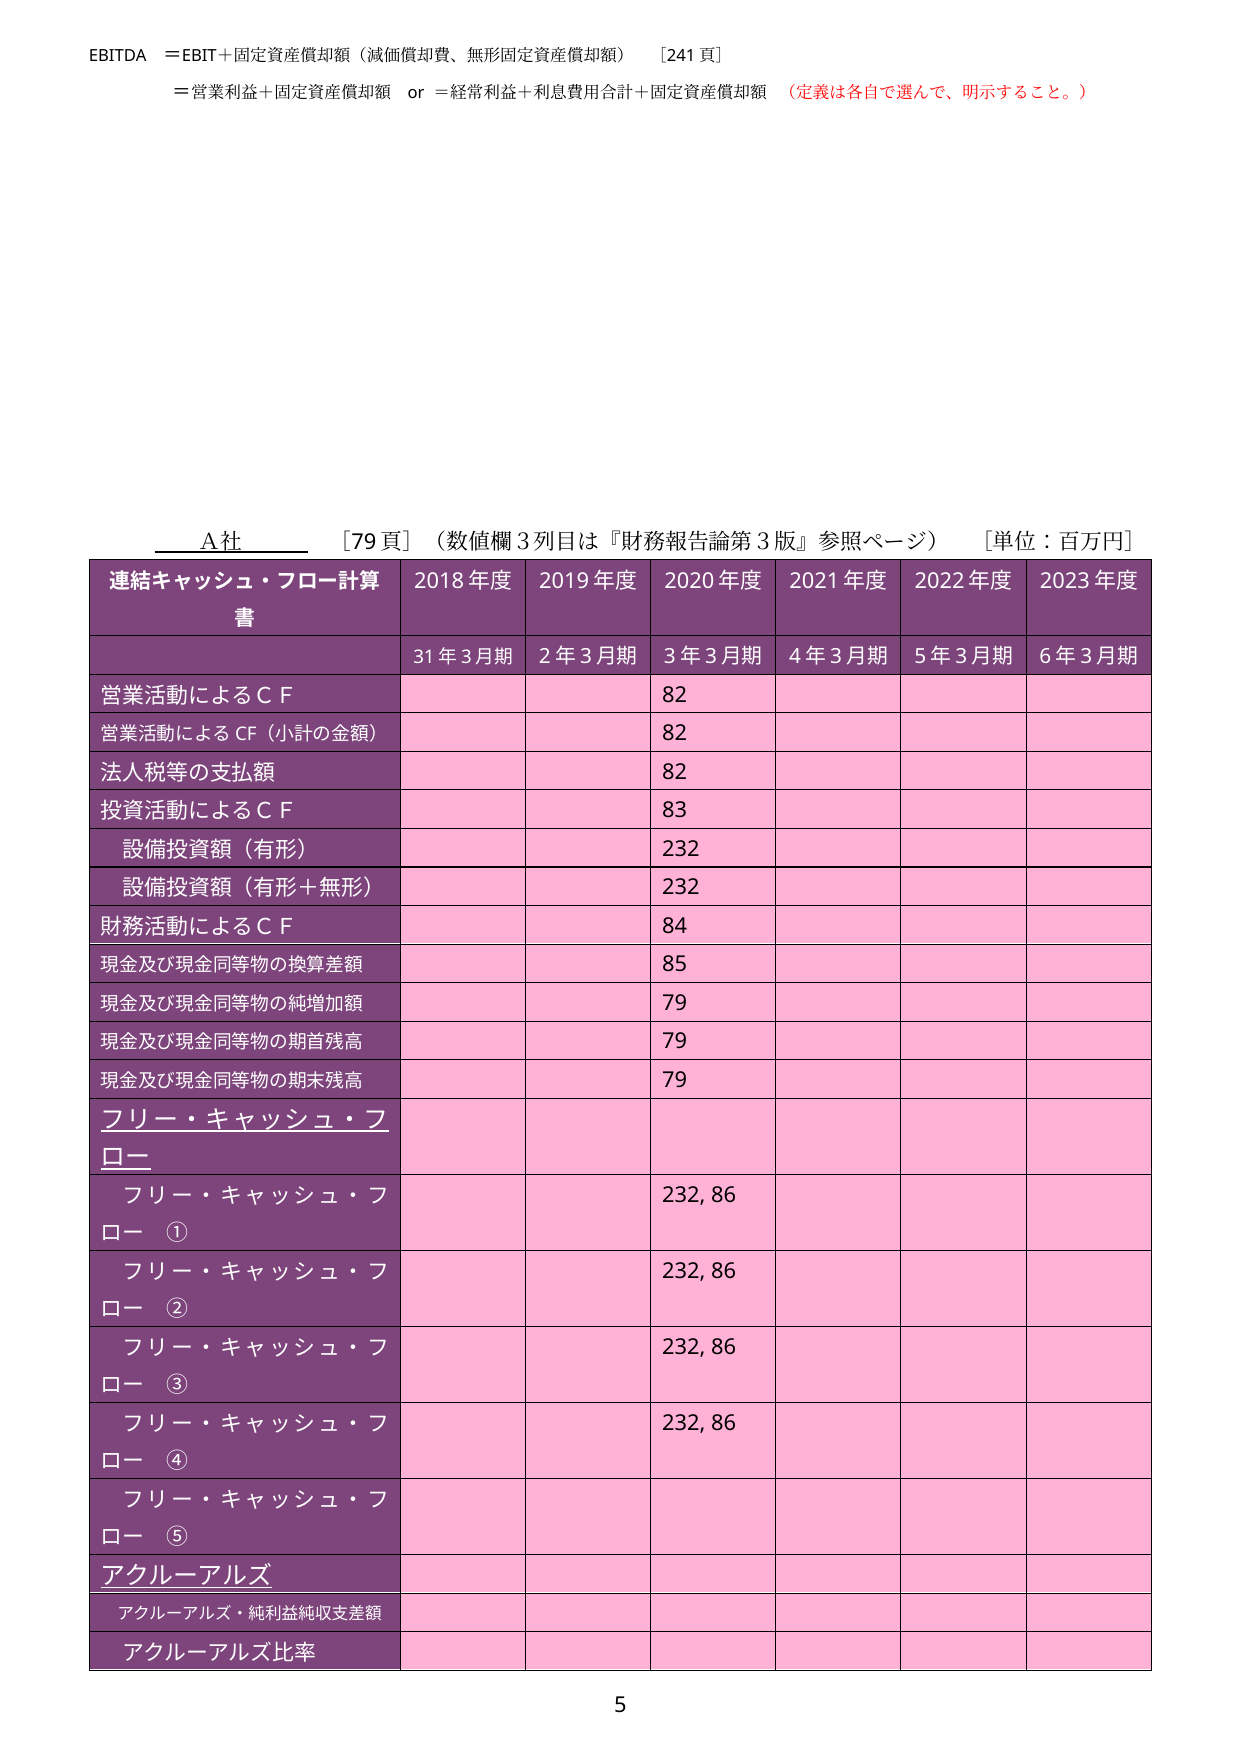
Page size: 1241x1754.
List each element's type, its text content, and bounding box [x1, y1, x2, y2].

table_cell [401, 1099, 525, 1174]
table_cell [401, 829, 525, 866]
table_cell 79 [651, 1022, 775, 1059]
table_cell [901, 1632, 1026, 1669]
table_cell [901, 1479, 1026, 1554]
table_cell 31年3月期 [401, 636, 525, 674]
table_cell 84 [651, 906, 775, 943]
table_cell フリー・キャッシュ・フロー ③ [90, 1327, 400, 1402]
table_cell [1027, 1060, 1151, 1098]
table_cell [526, 906, 650, 943]
table_cell [401, 1403, 525, 1478]
table_cell [776, 1403, 900, 1478]
table_cell [401, 1479, 525, 1554]
table_cell [401, 1175, 525, 1250]
table_cell 3年3月期 [651, 636, 775, 674]
table_cell 79 [651, 1060, 775, 1098]
table_cell [1027, 1175, 1151, 1250]
table_cell [1027, 675, 1151, 712]
table_cell [901, 752, 1026, 789]
table_cell [401, 1594, 525, 1631]
table_cell [776, 752, 900, 789]
table_cell [526, 1251, 650, 1326]
table_cell [1027, 790, 1151, 828]
table_cell [1027, 1327, 1151, 1402]
table_cell [901, 790, 1026, 828]
table_cell [901, 868, 1026, 905]
table_cell 83 [651, 790, 775, 828]
table_cell [401, 752, 525, 789]
table_cell [526, 752, 650, 789]
table_cell 85 [651, 945, 775, 982]
table_cell 現金及び現金同等物の換算差額 [90, 945, 400, 982]
table_cell [901, 1060, 1026, 1098]
table_cell 82 [651, 752, 775, 789]
table_cell [901, 945, 1026, 982]
table_cell [776, 675, 900, 712]
table_cell 82 [651, 713, 775, 751]
table_cell [401, 1060, 525, 1098]
table_cell [1027, 983, 1151, 1021]
table_cell [776, 1099, 900, 1174]
table_header 2020年度 [651, 560, 775, 635]
table_header 2022年度 [901, 560, 1026, 635]
table_cell [776, 1175, 900, 1250]
table_cell 4年3月期 [776, 636, 900, 674]
table_header 連結キャッシュ・フロー計算書 [90, 560, 400, 635]
table_cell [901, 983, 1026, 1021]
table_cell [526, 868, 650, 905]
table_cell 232, 86 [651, 1175, 775, 1250]
table_cell [776, 1022, 900, 1059]
table_cell [90, 636, 400, 674]
table_cell [1027, 1403, 1151, 1478]
table_cell 営業活動によるＣＦ [90, 675, 400, 712]
table_cell [776, 1060, 900, 1098]
table_cell [526, 1175, 650, 1250]
table_cell 79 [651, 983, 775, 1021]
table_cell [401, 1632, 525, 1669]
table_cell [776, 1251, 900, 1326]
table_cell [901, 1594, 1026, 1631]
table_cell [526, 1022, 650, 1059]
text EBITDA ＝EBIT＋固定資産償却額（減価償却費、無形固定資産償却額） ［241頁］ [89, 34, 1152, 72]
table_cell 設備投資額（有形） [90, 829, 400, 866]
table_cell [526, 1060, 650, 1098]
table_cell [901, 1555, 1026, 1592]
table_cell [776, 1479, 900, 1554]
table_cell フリー・キャッシュ・フロー [90, 1099, 400, 1174]
table_cell [1027, 752, 1151, 789]
table_cell [526, 1594, 650, 1631]
text Ａ社 ［79頁］（数値欄３列目は『財務報告論第３版』参照ページ） ［単位：百万円］ [89, 522, 1152, 559]
table_cell アクルーアルズ・純利益純収支差額 [90, 1594, 400, 1631]
table_cell [526, 1403, 650, 1478]
table_cell [776, 906, 900, 943]
table_cell アクルーアルズ [90, 1555, 400, 1592]
table_cell 232 [651, 868, 775, 905]
table_cell [901, 1175, 1026, 1250]
table_cell [776, 790, 900, 828]
table_cell フリー・キャッシュ・フロー ⑤ [90, 1479, 400, 1554]
table_cell [1027, 1099, 1151, 1174]
table_cell [776, 1555, 900, 1592]
table_cell [901, 1099, 1026, 1174]
table_cell [776, 713, 900, 751]
table_cell 投資活動によるＣＦ [90, 790, 400, 828]
table_cell [651, 1479, 775, 1554]
table_cell [401, 868, 525, 905]
table_header 2018年度 [401, 560, 525, 635]
table_cell [401, 906, 525, 943]
table_cell [526, 829, 650, 866]
table_cell [526, 675, 650, 712]
table_cell [776, 945, 900, 982]
table_cell [776, 1632, 900, 1669]
table_cell [401, 1327, 525, 1402]
table_cell 財務活動によるＣＦ [90, 906, 400, 943]
table_cell [901, 1022, 1026, 1059]
table_cell [401, 675, 525, 712]
table_cell [901, 1403, 1026, 1478]
table_cell [401, 1251, 525, 1326]
table_cell [901, 675, 1026, 712]
text ＝営業利益＋固定資産償却額 or ＝経常利益＋利息費用合計＋固定資産償却額 （定義は各自で選んで、明示すること。） [89, 72, 1152, 109]
table_cell [1027, 1632, 1151, 1669]
table_cell [651, 1099, 775, 1174]
table_cell 82 [651, 675, 775, 712]
table_cell [901, 1327, 1026, 1402]
table_cell [526, 790, 650, 828]
table_cell 232, 86 [651, 1251, 775, 1326]
table_cell [1027, 1022, 1151, 1059]
table_cell 232, 86 [651, 1403, 775, 1478]
table_cell 法人税等の支払額 [90, 752, 400, 789]
table_cell [776, 983, 900, 1021]
table_cell [526, 1327, 650, 1402]
table_cell 6年3月期 [1027, 636, 1151, 674]
table_cell 営業活動によるCF（小計の金額） [90, 713, 400, 751]
table_cell [651, 1555, 775, 1592]
table_cell [401, 1022, 525, 1059]
table_cell [1027, 1594, 1151, 1631]
table_cell 5年3月期 [901, 636, 1026, 674]
table_cell [1027, 1251, 1151, 1326]
table_cell [1027, 868, 1151, 905]
table_cell アクルーアルズ比率 [90, 1632, 400, 1669]
table_cell [526, 1555, 650, 1592]
table_cell [526, 945, 650, 982]
table_cell [1027, 1555, 1151, 1592]
table_cell [651, 1632, 775, 1669]
table_cell [651, 1594, 775, 1631]
table_cell 現金及び現金同等物の期首残高 [90, 1022, 400, 1059]
table_cell [1027, 829, 1151, 866]
table_cell 設備投資額（有形＋無形） [90, 868, 400, 905]
table_cell 現金及び現金同等物の純増加額 [90, 983, 400, 1021]
table_cell フリー・キャッシュ・フロー ② [90, 1251, 400, 1326]
table_cell 232, 86 [651, 1327, 775, 1402]
table_cell [1027, 1479, 1151, 1554]
table_cell [901, 829, 1026, 866]
table_cell [901, 713, 1026, 751]
table_cell 2年3月期 [526, 636, 650, 674]
table_cell [776, 1594, 900, 1631]
table_cell 現金及び現金同等物の期末残高 [90, 1060, 400, 1098]
table_cell [1027, 713, 1151, 751]
table_cell [526, 1099, 650, 1174]
table_cell [901, 1251, 1026, 1326]
table_cell フリー・キャッシュ・フロー ① [90, 1175, 400, 1250]
table_cell [776, 868, 900, 905]
table_header 2021年度 [776, 560, 900, 635]
table_cell 232 [651, 829, 775, 866]
table_header 2023年度 [1027, 560, 1151, 635]
table_cell [1027, 906, 1151, 943]
table_cell [526, 1632, 650, 1669]
table_cell フリー・キャッシュ・フロー ④ [90, 1403, 400, 1478]
table_cell [776, 829, 900, 866]
table_header 2019年度 [526, 560, 650, 635]
table_cell [401, 1555, 525, 1592]
table_cell [776, 1327, 900, 1402]
table_cell [1027, 945, 1151, 982]
table_cell [401, 983, 525, 1021]
table_cell [401, 713, 525, 751]
table_cell [526, 1479, 650, 1554]
table_cell [401, 790, 525, 828]
table_cell [526, 713, 650, 751]
table_cell [401, 945, 525, 982]
table_cell [901, 906, 1026, 943]
table_cell [526, 983, 650, 1021]
